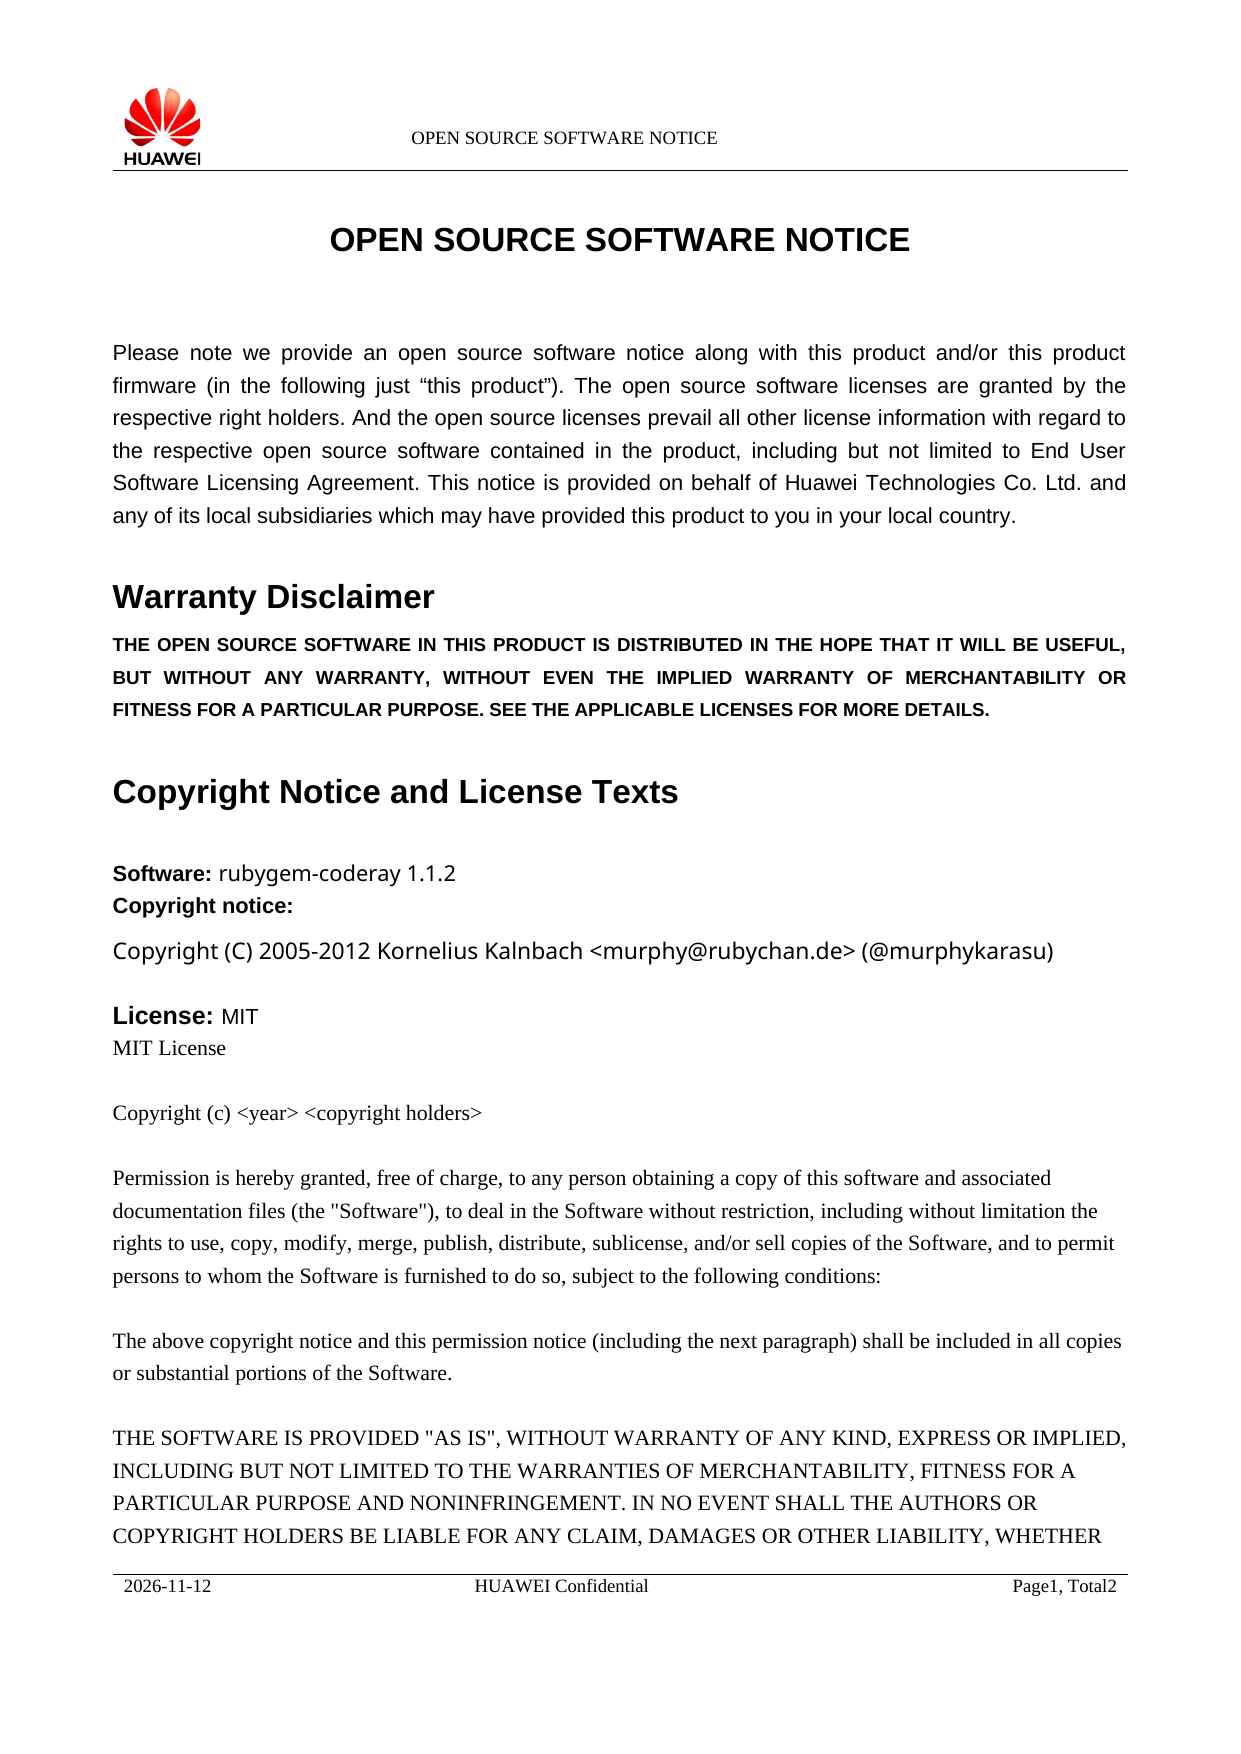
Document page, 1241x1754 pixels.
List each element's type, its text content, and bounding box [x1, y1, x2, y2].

text The open source software in this product is distributed in the hope that it will be useful, but WITHOUT ANY WARRANTY, without even the implied warranty of MERCHANTABILITY or FITNESS FOR A PARTICULAR PURPOSE. See the applicable licenses for more details. [112, 629, 1128, 726]
text OPEN SOURCE SOFTWARE NOTICE [112, 206, 1128, 271]
text License: MIT [112, 999, 1128, 1031]
title Software: rubygem-coderay 1.1.2 [112, 856, 1128, 889]
text Warranty Disclaimer [112, 564, 1128, 629]
text Please note we provide an open source software notice along with this product and/or this product firmware (in the following just “this product”). The open source software licenses are granted by the respective right holders. And the open source licenses prevail all other license information with regard to the respective open source software contained in the product, including but not limited to End User Software Licensing Agreement. This notice is provided on behalf of Huawei Technologies Co. Ltd. and any of its local subsidiaries which may have provided this product to you in your local country. [112, 336, 1128, 531]
text Copyright (C) 2005-2012 Kornelius Kalnbach <murphy@rubychan.de> (@murphykarasu) [112, 934, 1128, 999]
picture [124, 88, 201, 165]
text Copyright notice: [112, 889, 1128, 921]
text Copyright Notice and License Texts [112, 759, 1128, 824]
